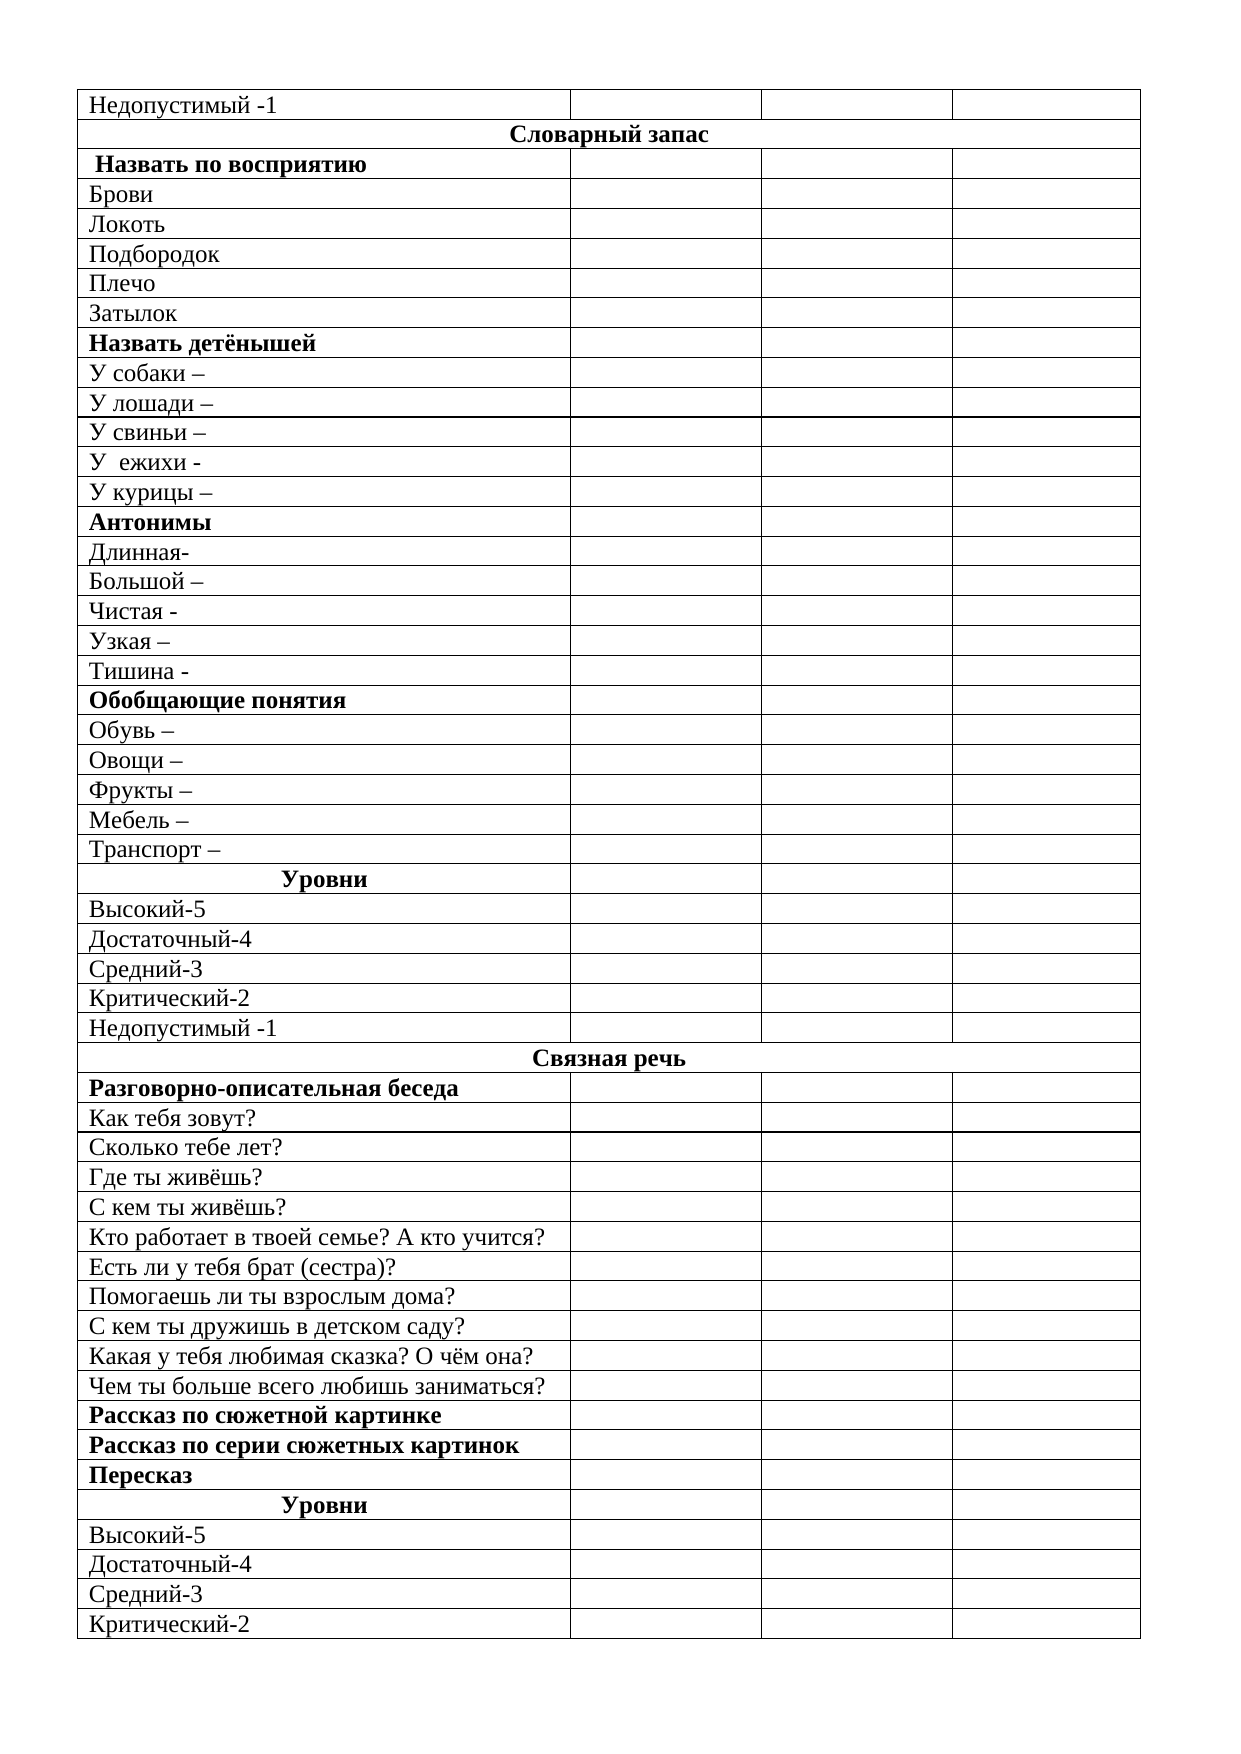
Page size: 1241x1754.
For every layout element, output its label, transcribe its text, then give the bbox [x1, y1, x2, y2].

table_cell Локоть [78, 209, 570, 238]
table_cell [953, 328, 1140, 357]
table_cell [953, 269, 1140, 297]
table_cell [762, 477, 952, 506]
table_cell [571, 358, 761, 387]
table_cell [762, 1013, 952, 1042]
table_cell [762, 179, 952, 208]
table_cell Обобщающие понятия [78, 686, 570, 714]
table_cell Уровни [78, 1490, 570, 1519]
table_cell Средний-3 [78, 1579, 570, 1608]
table_cell [953, 1311, 1140, 1340]
table_cell [571, 1133, 761, 1161]
table_cell [953, 1192, 1140, 1221]
table_cell Обувь – [78, 715, 570, 744]
table_cell Связная речь [78, 1043, 1140, 1072]
table_cell [953, 477, 1140, 506]
table_cell [762, 90, 952, 118]
table_cell [571, 90, 761, 118]
table_cell [762, 1490, 952, 1519]
table_cell Достаточный-4 [78, 924, 570, 953]
table_cell [953, 418, 1140, 446]
table_cell Подбородок [78, 239, 570, 267]
table_cell [571, 1579, 761, 1608]
table_cell Назвать детёнышей [78, 328, 570, 357]
table_cell [953, 1341, 1140, 1370]
table_cell [762, 805, 952, 833]
table_cell [953, 924, 1140, 953]
table_cell [762, 1460, 952, 1489]
table_cell Недопустимый -1 [78, 90, 570, 118]
table_cell [953, 209, 1140, 238]
table_cell Длинная- [78, 537, 570, 565]
table_cell Антонимы [78, 507, 570, 536]
table_cell [571, 715, 761, 744]
table_cell [571, 984, 761, 1012]
table_cell [953, 745, 1140, 774]
table_cell Затылок [78, 298, 570, 327]
table_cell [571, 805, 761, 833]
table_cell [571, 626, 761, 655]
table_cell [571, 1430, 761, 1459]
table_cell [571, 209, 761, 238]
table_cell [762, 1222, 952, 1251]
table_cell [762, 298, 952, 327]
table_cell [762, 328, 952, 357]
table_cell [953, 388, 1140, 416]
table_cell [953, 1162, 1140, 1191]
table_cell Овощи – [78, 745, 570, 774]
table_cell У свиньи – [78, 418, 570, 446]
table_cell [762, 745, 952, 774]
table_cell [571, 924, 761, 953]
table_cell У собаки – [78, 358, 570, 387]
table_cell [953, 507, 1140, 536]
table_cell [953, 805, 1140, 833]
table_cell Высокий-5 [78, 1520, 570, 1548]
table_cell [762, 1430, 952, 1459]
table_cell [571, 1013, 761, 1042]
table_cell [571, 894, 761, 923]
table_cell [953, 566, 1140, 595]
table_cell [953, 358, 1140, 387]
table_cell [571, 507, 761, 536]
table_cell [571, 1162, 761, 1191]
table_cell Как тебя зовут? [78, 1103, 570, 1131]
table_cell [953, 1222, 1140, 1251]
table_cell [762, 1579, 952, 1608]
table_cell [571, 1490, 761, 1519]
table_cell [953, 1460, 1140, 1489]
table_cell [953, 715, 1140, 744]
table_cell [762, 1252, 952, 1280]
table_cell Помогаешь ли ты взрослым дома? [78, 1281, 570, 1310]
table_cell [571, 1371, 761, 1399]
table_cell [953, 1550, 1140, 1578]
table_cell [762, 209, 952, 238]
table_cell [953, 149, 1140, 178]
table_cell [953, 1103, 1140, 1131]
table_cell [762, 1103, 952, 1131]
table_cell [571, 1073, 761, 1102]
table_cell [762, 447, 952, 476]
table_cell [762, 1609, 952, 1638]
table_cell [953, 1609, 1140, 1638]
table_cell Пересказ [78, 1460, 570, 1489]
table_cell [762, 984, 952, 1012]
table_cell [762, 1311, 952, 1340]
table_cell Фрукты – [78, 775, 570, 804]
table_cell [762, 1341, 952, 1370]
table_cell Узкая – [78, 626, 570, 655]
table_cell [953, 864, 1140, 893]
table_cell [762, 864, 952, 893]
table_cell [953, 298, 1140, 327]
table_cell [762, 566, 952, 595]
table_cell [762, 507, 952, 536]
table_cell [762, 537, 952, 565]
table_cell [571, 418, 761, 446]
table_cell [571, 864, 761, 893]
table_cell Транспорт – [78, 835, 570, 863]
table_cell [571, 596, 761, 625]
table_cell [571, 1222, 761, 1251]
table_cell Недопустимый -1 [78, 1013, 570, 1042]
table_cell С кем ты живёшь? [78, 1192, 570, 1221]
table_cell [571, 745, 761, 774]
table_cell [762, 954, 952, 982]
table_cell [953, 537, 1140, 565]
table_cell [953, 1401, 1140, 1429]
table_cell Критический-2 [78, 1609, 570, 1638]
table_cell [571, 686, 761, 714]
table_cell [762, 1281, 952, 1310]
table_cell Средний-3 [78, 954, 570, 982]
table_cell [762, 1550, 952, 1578]
table_cell Где ты живёшь? [78, 1162, 570, 1191]
table_cell [571, 1609, 761, 1638]
table_cell [762, 1371, 952, 1399]
table_cell [571, 1311, 761, 1340]
table_cell Плечо [78, 269, 570, 297]
table_cell [953, 596, 1140, 625]
table_cell У курицы – [78, 477, 570, 506]
table_cell [762, 924, 952, 953]
table_cell Рассказ по сюжетной картинке [78, 1401, 570, 1429]
table_cell [953, 1281, 1140, 1310]
table_cell У лошади – [78, 388, 570, 416]
table_cell Достаточный-4 [78, 1550, 570, 1578]
table_cell [571, 298, 761, 327]
table_cell [953, 239, 1140, 267]
table_cell [953, 90, 1140, 118]
table_cell [571, 239, 761, 267]
table_cell [762, 596, 952, 625]
table_cell Высокий-5 [78, 894, 570, 923]
table_cell [953, 1371, 1140, 1399]
table_cell Мебель – [78, 805, 570, 833]
table_cell [762, 775, 952, 804]
table_cell [953, 984, 1140, 1012]
table_cell Есть ли у тебя брат (сестра)? [78, 1252, 570, 1280]
table_cell [953, 1579, 1140, 1608]
table_cell [953, 954, 1140, 982]
table_cell [953, 1073, 1140, 1102]
table_cell [762, 894, 952, 923]
table_cell [953, 686, 1140, 714]
table_cell [571, 447, 761, 476]
table_cell [762, 715, 952, 744]
table_cell [953, 1133, 1140, 1161]
table_cell [571, 1341, 761, 1370]
table_cell [571, 954, 761, 982]
table_cell [571, 1192, 761, 1221]
table_cell [953, 894, 1140, 923]
table_cell [762, 1401, 952, 1429]
table_cell [762, 626, 952, 655]
table_cell Сколько тебе лет? [78, 1133, 570, 1161]
table_cell [953, 626, 1140, 655]
table_cell [571, 149, 761, 178]
table_cell [953, 775, 1140, 804]
table_cell [762, 1520, 952, 1548]
table_cell [953, 1430, 1140, 1459]
table_cell Критический-2 [78, 984, 570, 1012]
table_cell [762, 1133, 952, 1161]
table_cell [571, 1401, 761, 1429]
table_cell [953, 447, 1140, 476]
table_cell [571, 477, 761, 506]
table_cell [762, 418, 952, 446]
table_cell [571, 1281, 761, 1310]
table_cell [571, 1520, 761, 1548]
table_cell [953, 1490, 1140, 1519]
table_cell [762, 1162, 952, 1191]
table_cell [762, 686, 952, 714]
table_cell [571, 835, 761, 863]
table_cell [571, 775, 761, 804]
table_cell [762, 239, 952, 267]
table_cell [953, 656, 1140, 684]
table_cell [571, 1460, 761, 1489]
table_cell Уровни [78, 864, 570, 893]
table_cell [953, 835, 1140, 863]
table_cell [571, 269, 761, 297]
table_cell [571, 656, 761, 684]
table_cell [762, 358, 952, 387]
table_cell [571, 537, 761, 565]
table_cell Чем ты больше всего любишь заниматься? [78, 1371, 570, 1399]
table_cell У ежихи - [78, 447, 570, 476]
table_cell [762, 388, 952, 416]
table_cell [762, 149, 952, 178]
table_cell Словарный запас [78, 120, 1140, 148]
table_cell [571, 179, 761, 208]
table_cell С кем ты дружишь в детском саду? [78, 1311, 570, 1340]
table_cell Рассказ по серии сюжетных картинок [78, 1430, 570, 1459]
table_cell [762, 269, 952, 297]
table_cell Назвать по восприятию [78, 149, 570, 178]
table_cell Тишина - [78, 656, 570, 684]
table_cell Кто работает в твоей семье? А кто учится? [78, 1222, 570, 1251]
table_cell [571, 328, 761, 357]
table_cell [571, 388, 761, 416]
table_cell [953, 1520, 1140, 1548]
table_cell [762, 656, 952, 684]
table_cell [953, 179, 1140, 208]
table_cell [953, 1013, 1140, 1042]
table_cell [571, 1550, 761, 1578]
table_cell Какая у тебя любимая сказка? О чём она? [78, 1341, 570, 1370]
table_cell [571, 1103, 761, 1131]
table_cell Чистая - [78, 596, 570, 625]
table_cell Брови [78, 179, 570, 208]
table_cell [762, 835, 952, 863]
table_cell [571, 566, 761, 595]
table_cell [762, 1192, 952, 1221]
table_cell [762, 1073, 952, 1102]
table_cell Разговорно-описательная беседа [78, 1073, 570, 1102]
table_cell [953, 1252, 1140, 1280]
table_cell [571, 1252, 761, 1280]
table_cell Большой – [78, 566, 570, 595]
